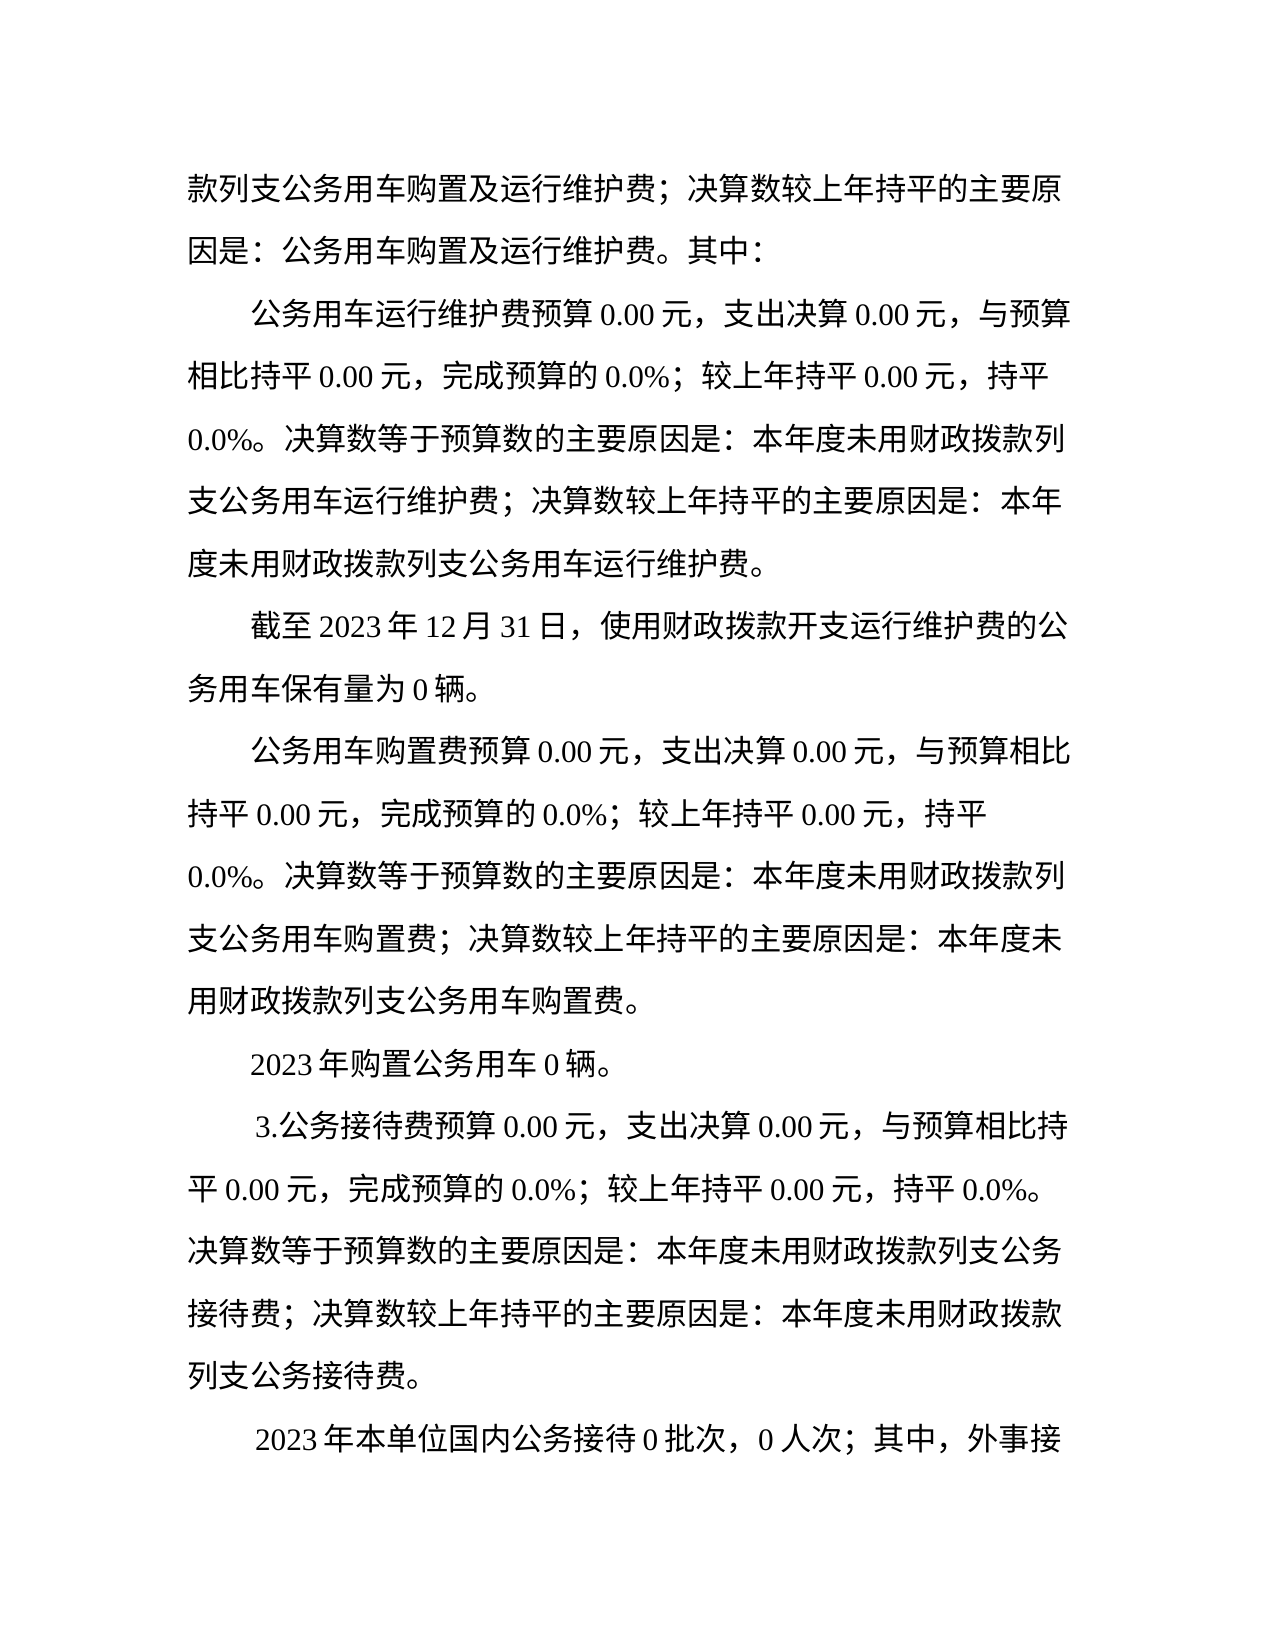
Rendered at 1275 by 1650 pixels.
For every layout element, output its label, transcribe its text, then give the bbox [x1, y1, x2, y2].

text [187, 150, 1087, 275]
text 公务用车购置费预算0.00元，支出决算0.00元，与预算相比持平0.00元，完成预算的0.0%；较上年持平0.00元，持平0.0%。决算数等于预算数的主要原因是：本年度未用财政拨款列支公务用车购置费；决算数较上年持平的主要原因是：本年度未用财政拨款列支公务用车购置费。 [187, 712, 1087, 1025]
text 截至2023年12月31日，使用财政拨款开支运行维护费的公务用车保有量为0辆。 [187, 587, 1087, 712]
text 3.公务接待费预算0.00元，支出决算0.00元，与预算相比持平0.00元，完成预算的0.0%；较上年持平0.00元，持平0.0%。决算数等于预算数的主要原因是：本年度未用财政拨款列支公务接待费；决算数较上年持平的主要原因是：本年度未用财政拨款列支公务接待费。 [187, 1087, 1087, 1400]
text 公务用车运行维护费预算0.00元，支出决算0.00元，与预算相比持平0.00元，完成预算的0.0%；较上年持平0.00元，持平0.0%。决算数等于预算数的主要原因是：本年度未用财政拨款列支公务用车运行维护费；决算数较上年持平的主要原因是：本年度未用财政拨款列支公务用车运行维护费。 [187, 275, 1087, 587]
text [187, 1400, 1087, 1462]
text 2023年购置公务用车0辆。 [187, 1025, 1087, 1087]
